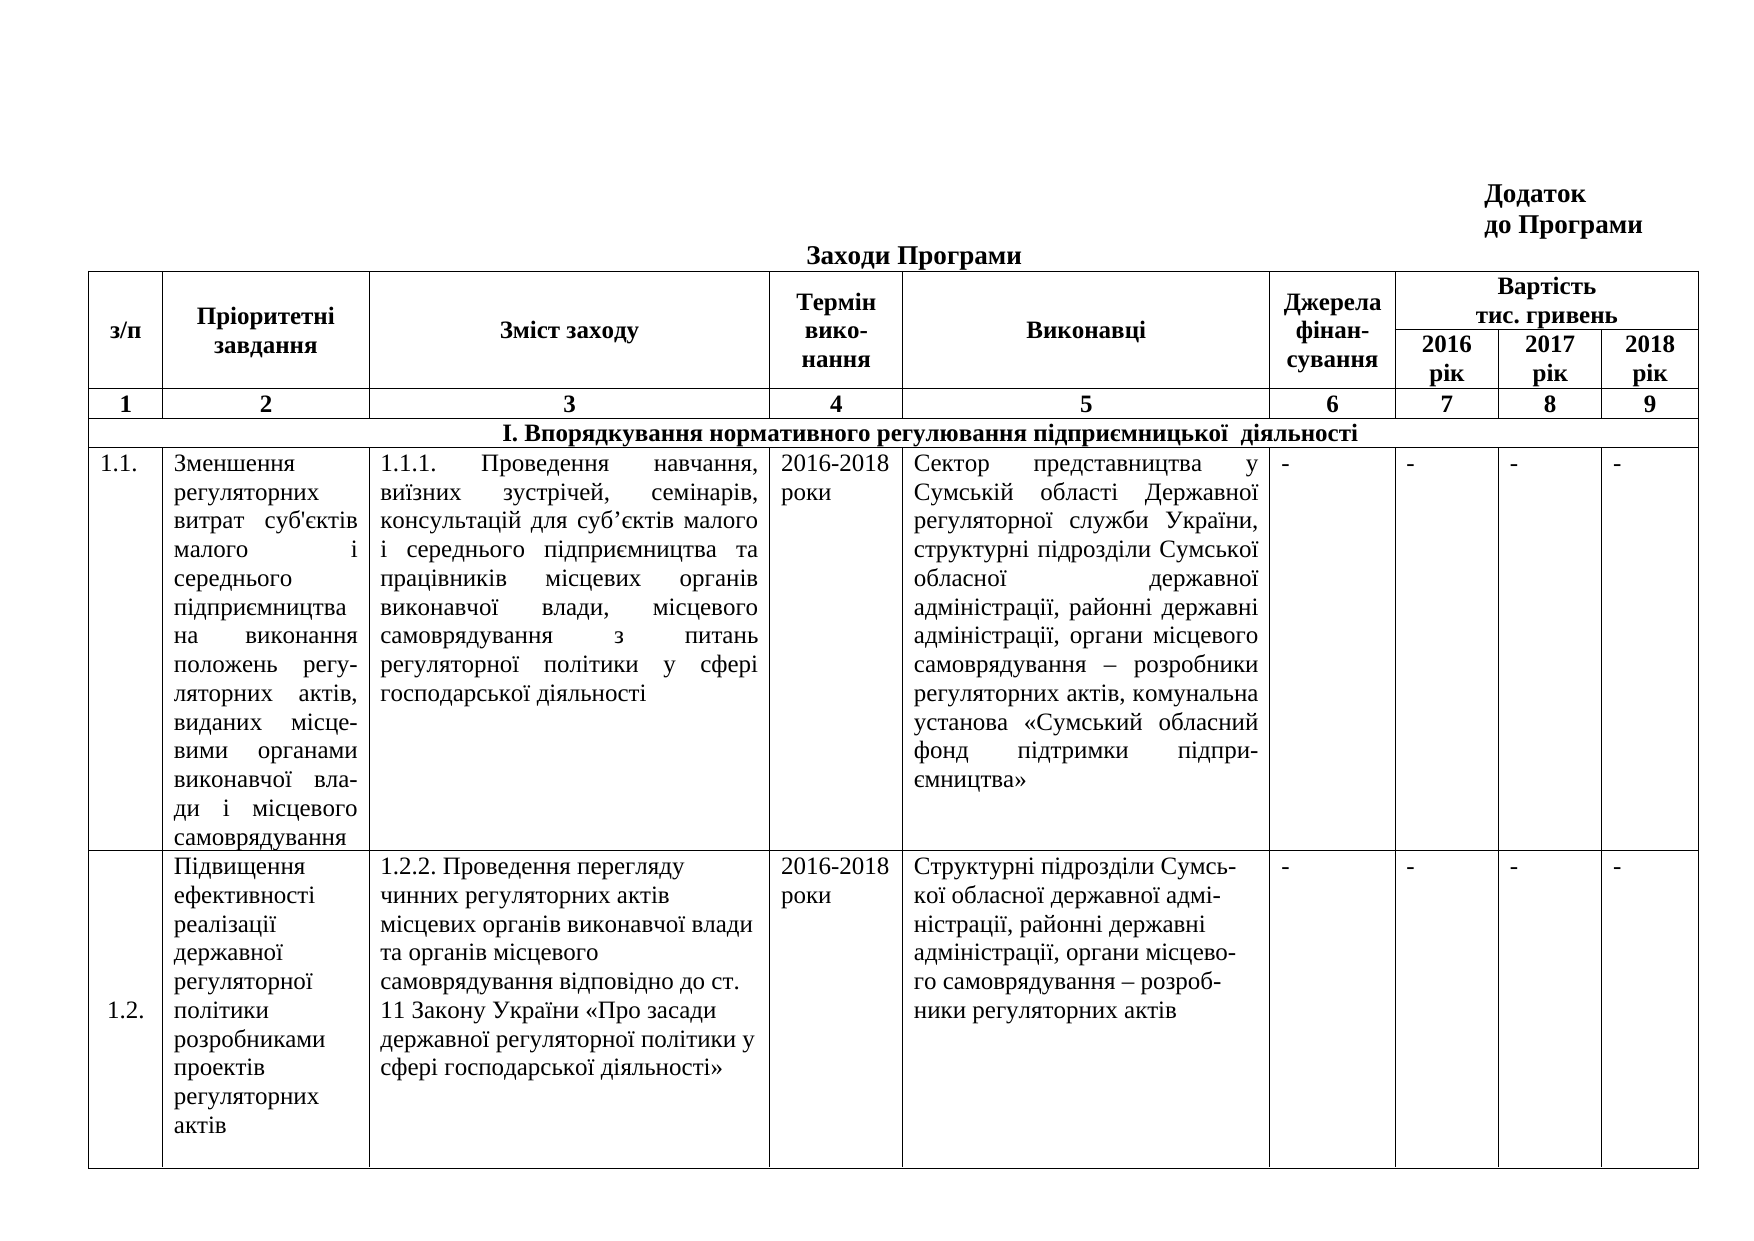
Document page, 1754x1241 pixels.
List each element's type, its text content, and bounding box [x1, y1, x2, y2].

table_cell 3 [370, 389, 769, 418]
table_cell 9 [1602, 389, 1698, 418]
text до Програми [59, 208, 1695, 239]
table_cell 1.1.1. Проведення навчання, виїзних зустрічей, семінарів, консультацій для суб’єктів малого і середнього підприємництва та працівників місцевих органів виконавчої влади, місцевого самоврядування з питань регуляторної політики у сфері господарської діяльності [370, 448, 769, 850]
table_cell - [1499, 851, 1601, 1167]
table_cell 1 [89, 389, 162, 418]
table_cell 1.2. [89, 851, 162, 1167]
table_cell - [1396, 851, 1498, 1167]
table_cell - [1396, 448, 1498, 850]
text Заходи Програми [59, 239, 1695, 271]
table_header Зміст заходу [370, 272, 769, 388]
table_cell Сектор представництва у Сумській області Державної регуляторної служби України, структурні підрозділи Сумської обласної державної адміністрації, районні державні адміністрації, органи місцевого самоврядування – розробники регуляторних актів, комунальна установа «Сумський обласний фонд підтримки підпри-ємництва» [903, 448, 1269, 850]
table_header з/п [89, 272, 162, 388]
table_cell 1.1. [89, 448, 162, 850]
table_cell Структурні підрозділи Сумсь-кої обласної державної адмі-ністрації, районні державні адміністрації, органи місцево-го самоврядування – розроб-ники регуляторних актів [903, 851, 1269, 1167]
table_cell 4 [770, 389, 902, 418]
table_cell - [1602, 851, 1698, 1167]
text Додаток [59, 177, 1695, 208]
table_cell 7 [1396, 389, 1498, 418]
table_header Джерела фінан- сування [1270, 272, 1395, 388]
table_cell 2017 рік [1499, 330, 1601, 388]
table_cell - [1270, 448, 1395, 850]
table_header Вартість тис. гривень [1396, 272, 1698, 329]
table_cell 2016 рік [1396, 330, 1498, 388]
table_header Термін вико-нання [770, 272, 902, 388]
table_header Пріоритетні завдання [163, 272, 369, 388]
table_cell 6 [1270, 389, 1395, 418]
table_cell 8 [1499, 389, 1601, 418]
table_cell 2018 рік [1602, 330, 1698, 388]
table_cell 2 [163, 389, 369, 418]
table_cell 2016-2018 роки [770, 448, 902, 850]
table_cell - [1270, 851, 1395, 1167]
table_header Виконавці [903, 272, 1269, 388]
table_cell 1.2.2. Проведення перегляду чинних регуляторних актів місцевих органів виконавчої влади та органів місцевого самоврядування відповідно до ст. 11 Закону України «Про засади державної регуляторної політики у сфері господарської діяльності» [370, 851, 769, 1167]
table_cell Зменшення регуляторних витрат суб'єктів малого і середнього підприємництва на виконання положень регу-ляторних актів, виданих місце-вими органами виконавчої вла-ди і місцевого самоврядування [163, 448, 369, 850]
table_cell 5 [903, 389, 1269, 418]
table_cell 2016-2018 роки [770, 851, 902, 1167]
table_cell - [1499, 448, 1601, 850]
table_cell - [1602, 448, 1698, 850]
table_cell Підвищення ефективності реалізації державної регуляторної політики розробниками проектів регуляторних актів [163, 851, 369, 1167]
table_cell І. Впорядкування нормативного регулювання підприємницької діяльності [89, 419, 1698, 447]
